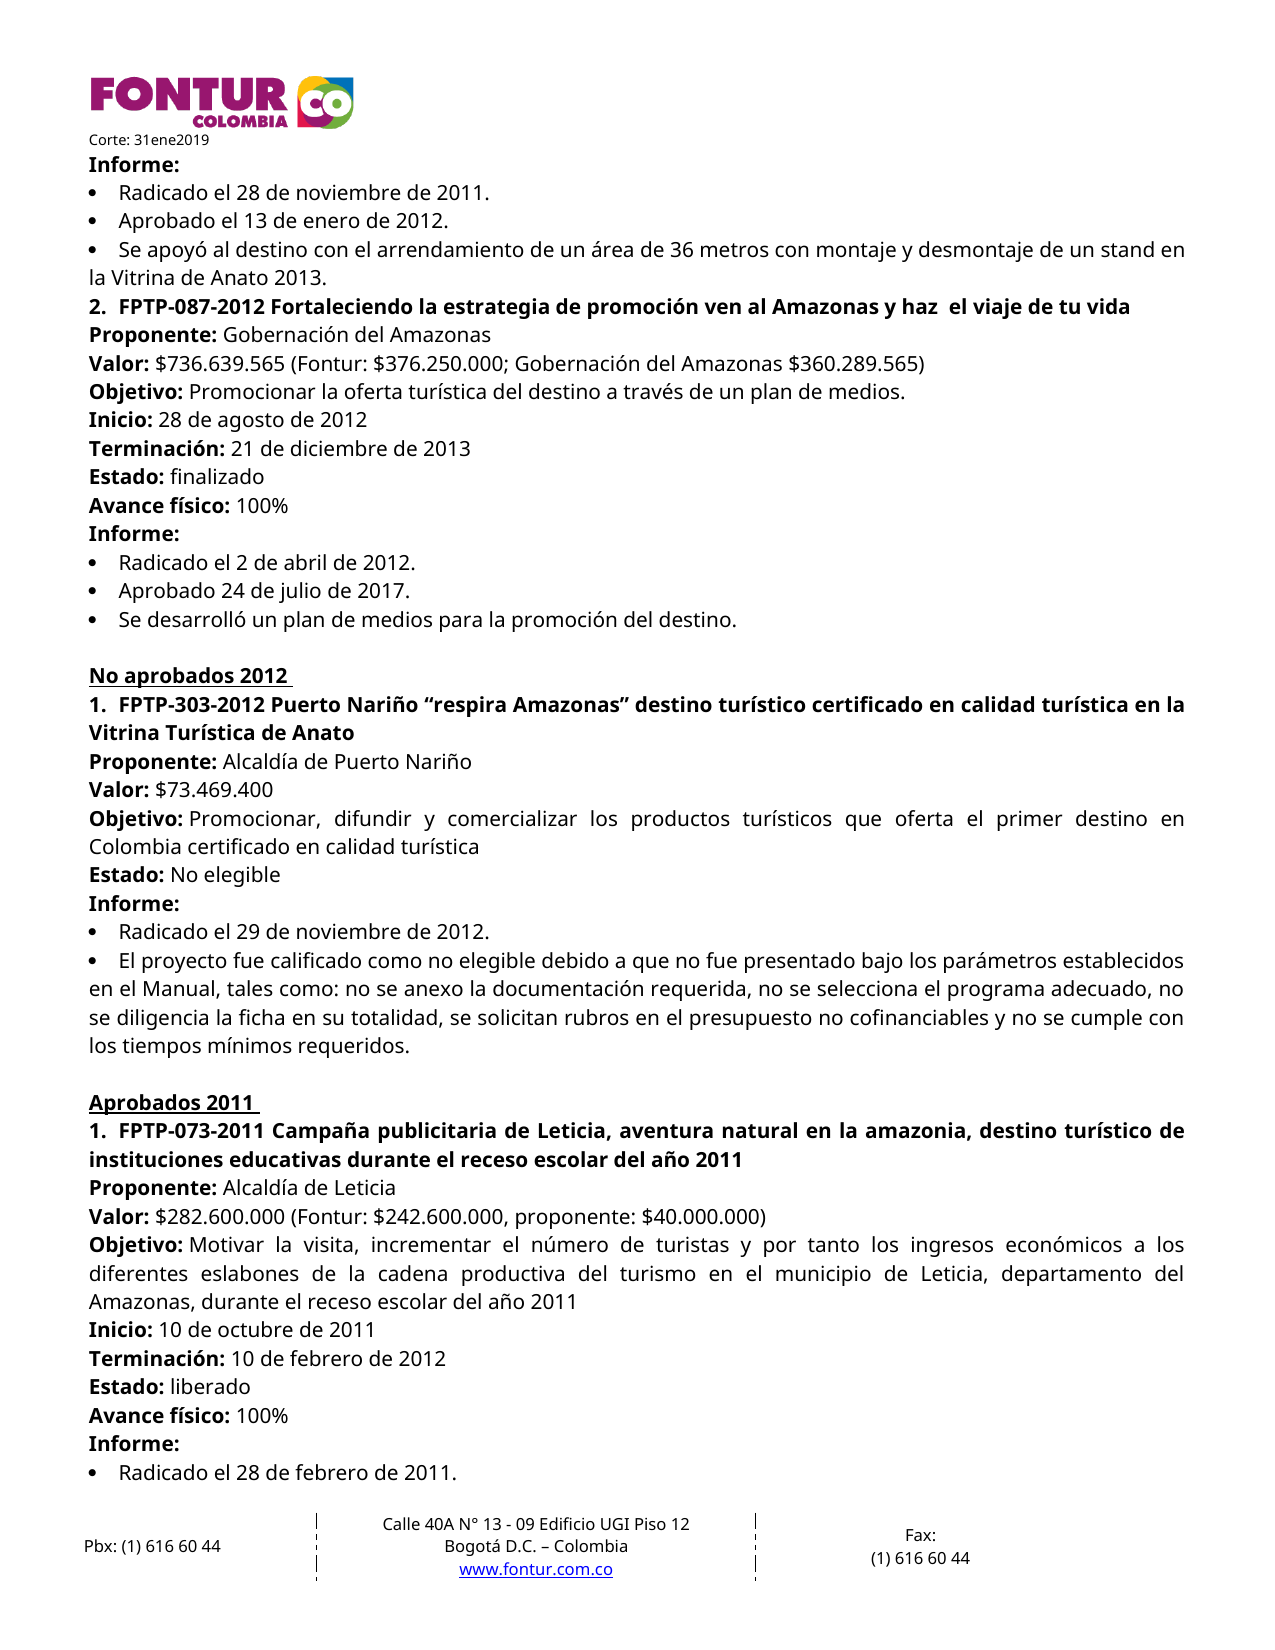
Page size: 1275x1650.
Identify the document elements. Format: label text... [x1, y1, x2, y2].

list Radicado el 28 de noviembre de 2011. [89, 178, 1186, 207]
text Informe: [89, 519, 1186, 548]
list Proponente: Alcaldía de Leticia [89, 1173, 1186, 1202]
text Objetivo: Promocionar, difundir y comercializar los productos turísticos que oferta el primer destino en Colombia certificado en calidad turística [89, 804, 1186, 861]
text Informe: [89, 150, 1186, 178]
list FPTP-073-2011 Campaña publicitaria de Leticia, aventura natural en la amazonia, destino turístico de instituciones educativas durante el receso escolar del año 2011 [89, 1117, 1186, 1173]
picture [88, 73, 355, 130]
list Radicado el 28 de febrero de 2011. [89, 1458, 1186, 1486]
list Valor: $282.600.000 (Fontur: $242.600.000, proponente: $40.000.000) [89, 1202, 1186, 1230]
list FPTP-087-2012 Fortaleciendo la estrategia de promoción ven al Amazonas y haz el viaje de tu vida [89, 292, 1186, 320]
list Se apoyó al destino con el arrendamiento de un área de 36 metros con montaje y desmontaje de un stand en la Vitrina de Anato 2013. [89, 235, 1186, 292]
text Estado: finalizado [89, 462, 1186, 491]
text No aprobados 2012 [89, 662, 1186, 690]
text Inicio: 10 de octubre de 2011 [89, 1316, 1186, 1344]
text Proponente: Alcaldía de Puerto Nariño [89, 747, 1186, 775]
text Terminación: 21 de diciembre de 2013 [89, 434, 1186, 462]
list Se desarrolló un plan de medios para la promoción del destino. [89, 605, 1186, 633]
list Aprobado 24 de julio de 2017. [89, 576, 1186, 605]
text Valor: $73.469.400 [89, 775, 1186, 804]
list FPTP-303-2012 Puerto Nariño “respira Amazonas” destino turístico certificado en calidad turística en la Vitrina Turística de Anato [89, 690, 1186, 747]
list Aprobado el 13 de enero de 2012. [89, 207, 1186, 235]
text Informe: [89, 1429, 1186, 1458]
text Terminación: 10 de febrero de 2012 [89, 1344, 1186, 1372]
text Estado: liberado [89, 1372, 1186, 1401]
list Radicado el 2 de abril de 2012. [89, 548, 1186, 576]
text Objetivo: Promocionar la oferta turística del destino a través de un plan de medios. [89, 377, 1186, 406]
list Objetivo: Motivar la visita, incrementar el número de turistas y por tanto los ingresos económicos a los diferentes eslabones de la cadena productiva del turismo en el municipio de Leticia, departamento del Amazonas, durante el receso escolar del año 2011 [89, 1230, 1186, 1316]
list Radicado el 29 de noviembre de 2012. [89, 917, 1186, 946]
text Valor: $736.639.565 (Fontur: $376.250.000; Gobernación del Amazonas $360.289.565) [89, 349, 1186, 377]
text Estado: No elegible [89, 861, 1186, 889]
list El proyecto fue calificado como no elegible debido a que no fue presentado bajo los parámetros establecidos en el Manual, tales como: no se anexo la documentación requerida, no se selecciona el programa adecuado, no se diligencia la ficha en su totalidad, se solicitan rubros en el presupuesto no cofinanciables y no se cumple con los tiempos mínimos requeridos. [89, 946, 1186, 1060]
text Inicio: 28 de agosto de 2012 [89, 406, 1186, 434]
text Avance físico: 100% [89, 1401, 1186, 1429]
text Avance físico: 100% [89, 491, 1186, 519]
text Aprobados 2011 [89, 1088, 1186, 1117]
list Informe: [89, 889, 1186, 917]
text Proponente: Gobernación del Amazonas [89, 320, 1186, 349]
